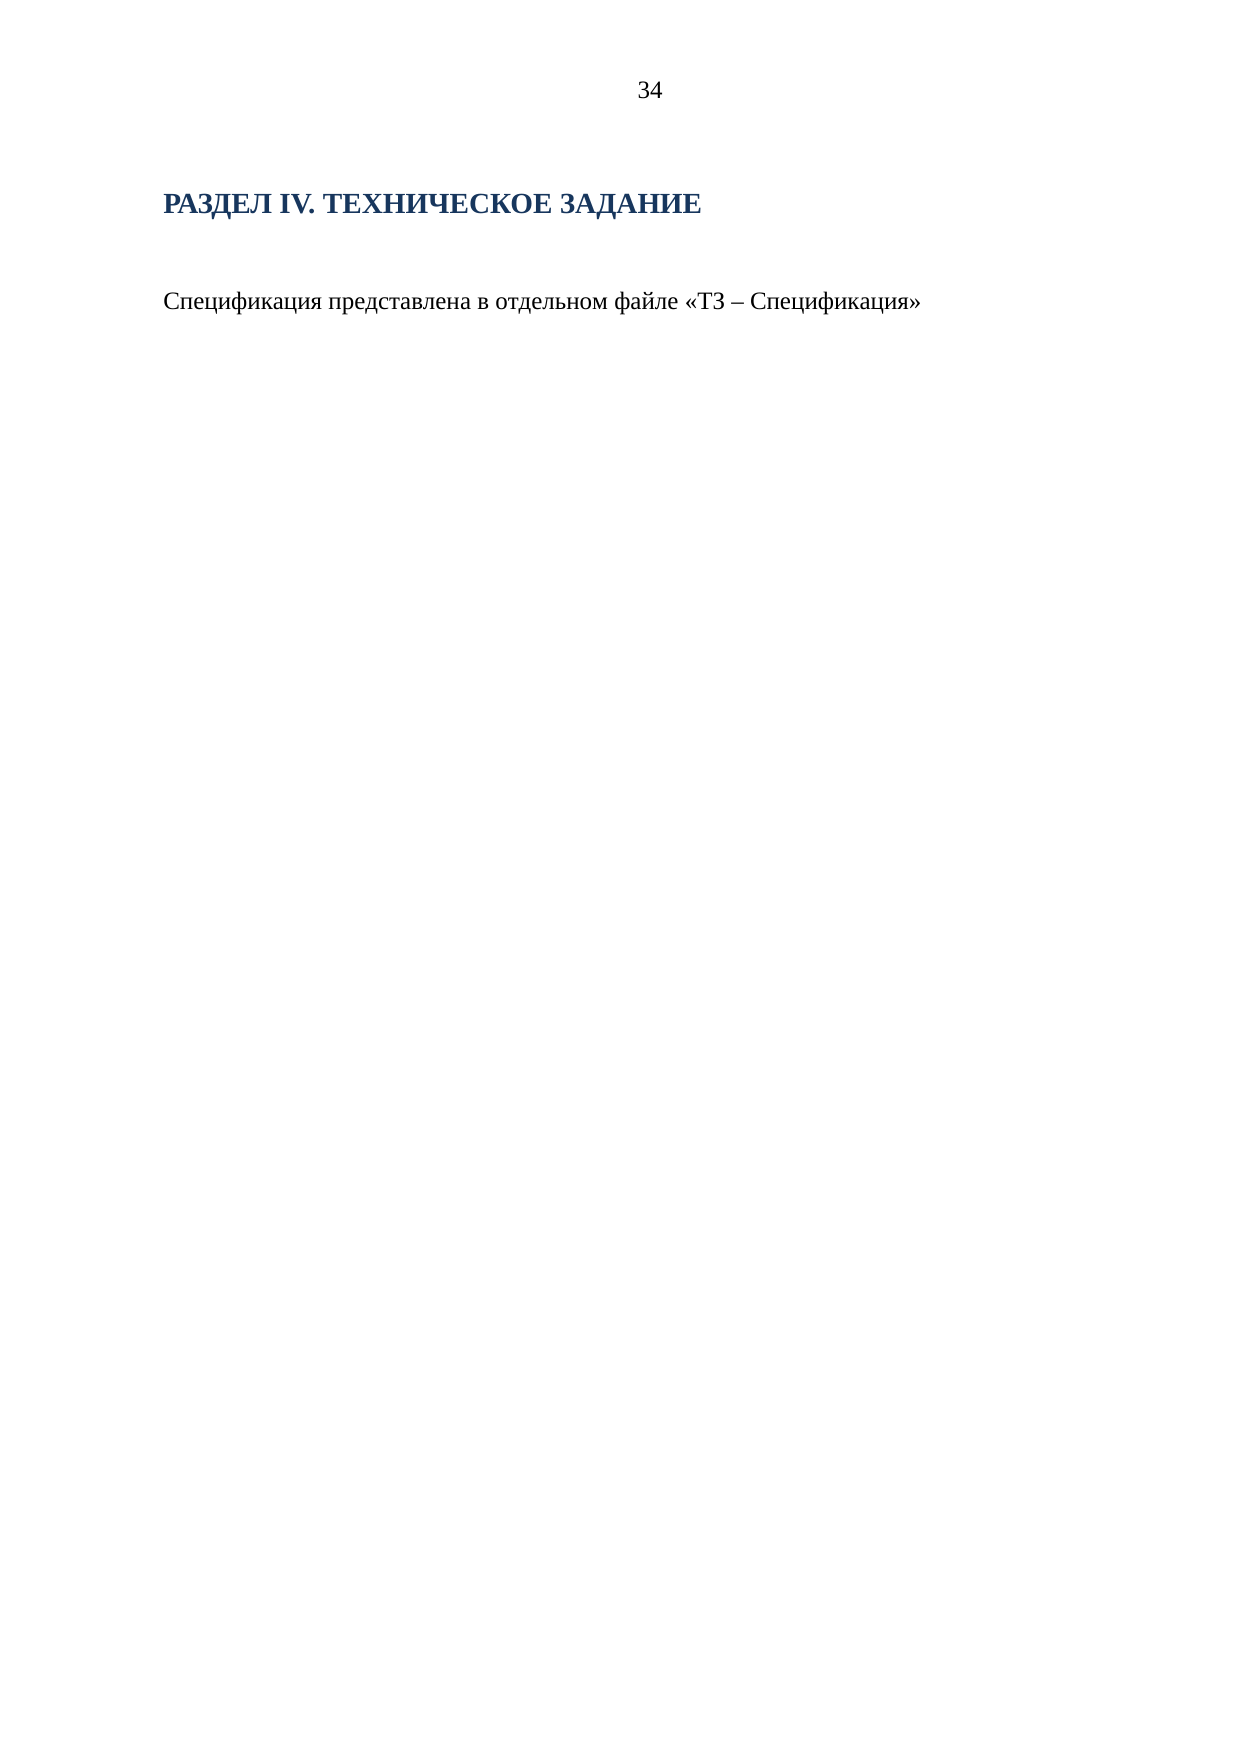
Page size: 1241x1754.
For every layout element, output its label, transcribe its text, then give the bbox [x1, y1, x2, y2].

subtitle РАЗДЕЛ IV. ТЕХНИЧЕСКОЕ ЗАДАНИЕ [163, 186, 1181, 220]
text Спецификация представлена в отдельном файле «ТЗ – Спецификация» [118, 286, 1181, 315]
